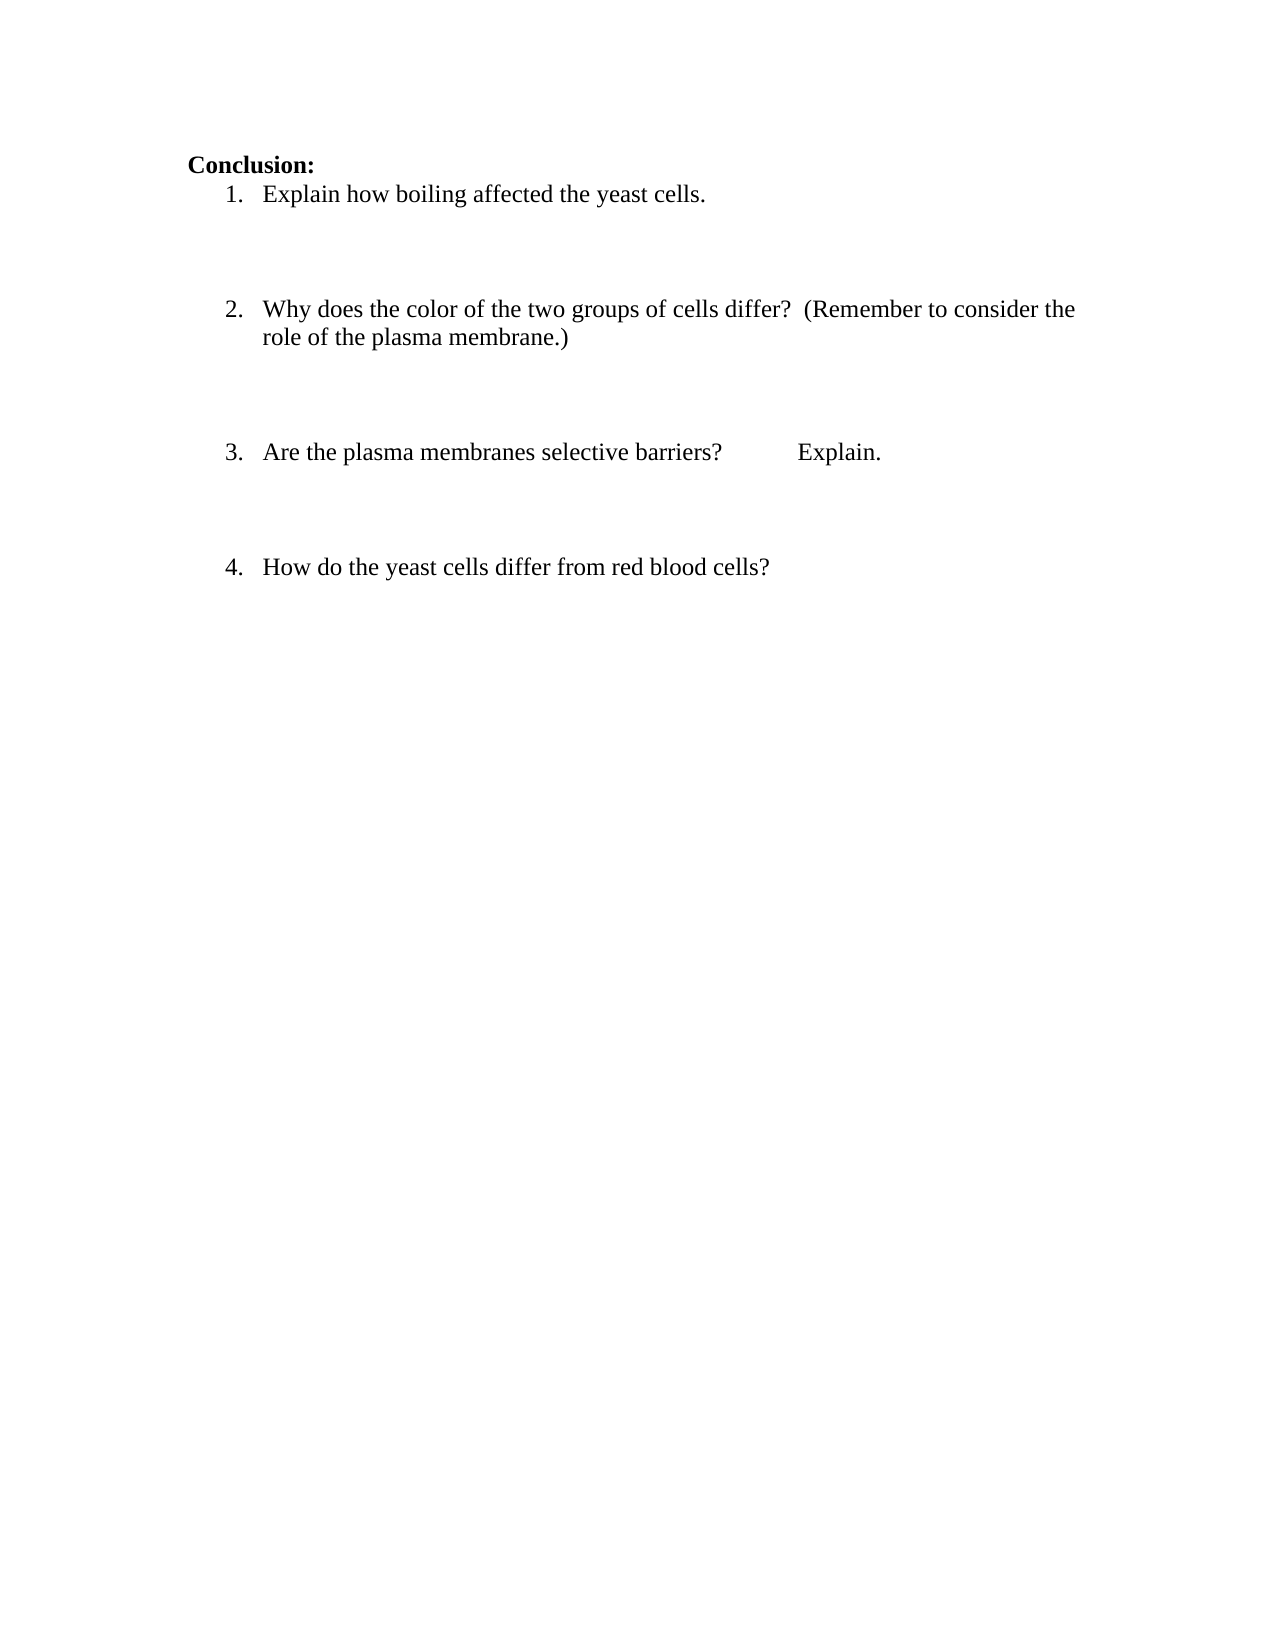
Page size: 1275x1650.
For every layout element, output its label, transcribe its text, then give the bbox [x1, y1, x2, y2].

title Explain how boiling affected the yeast cells. [225, 179, 1087, 207]
title Are the plasma membranes selective barriers? Explain. [225, 437, 1087, 466]
title Conclusion: [187, 150, 1087, 179]
title How do the yeast cells differ from red blood cells? [225, 552, 1087, 581]
title Why does the color of the two groups of cells differ? (Remember to consider the role of the plasma membrane.) [225, 294, 1087, 351]
